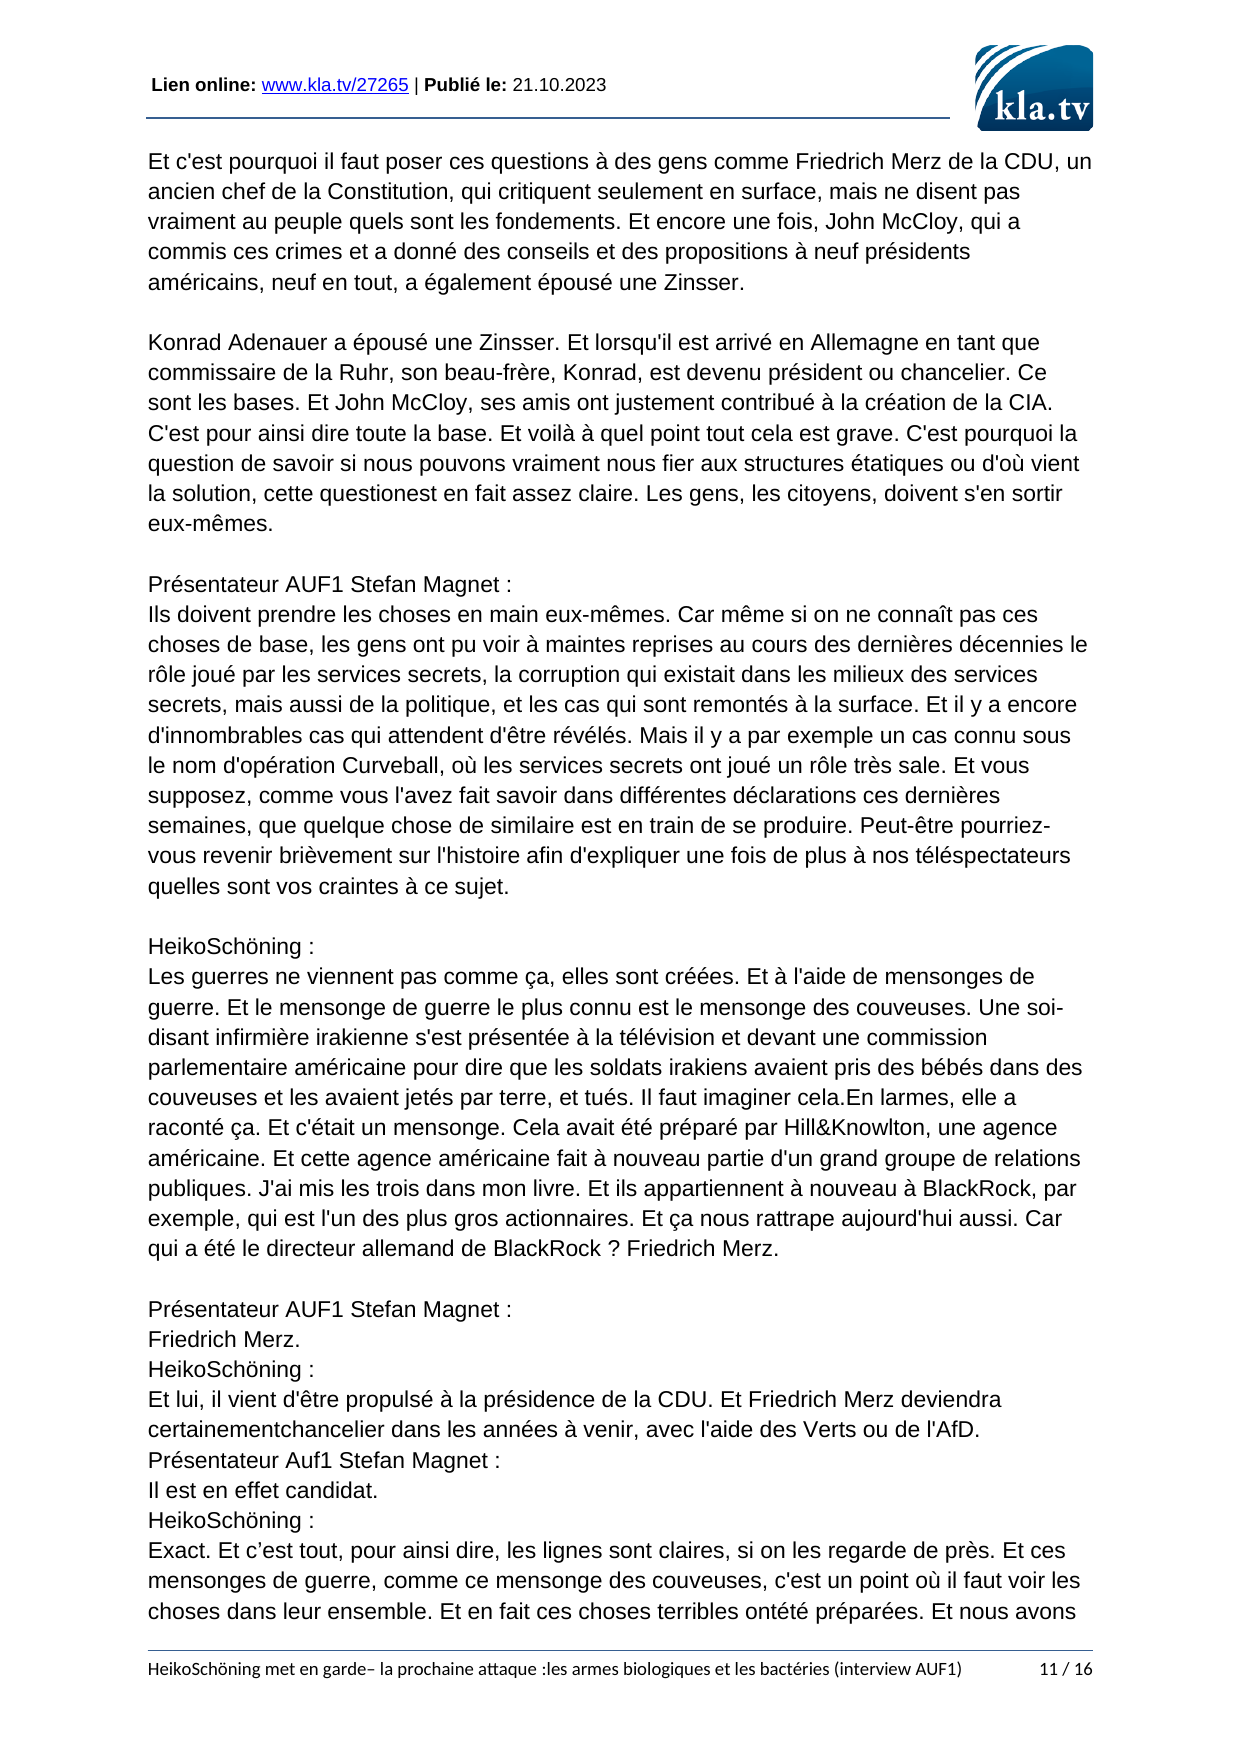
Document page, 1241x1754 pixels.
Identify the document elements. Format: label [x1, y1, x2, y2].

text [148, 148, 1093, 1624]
